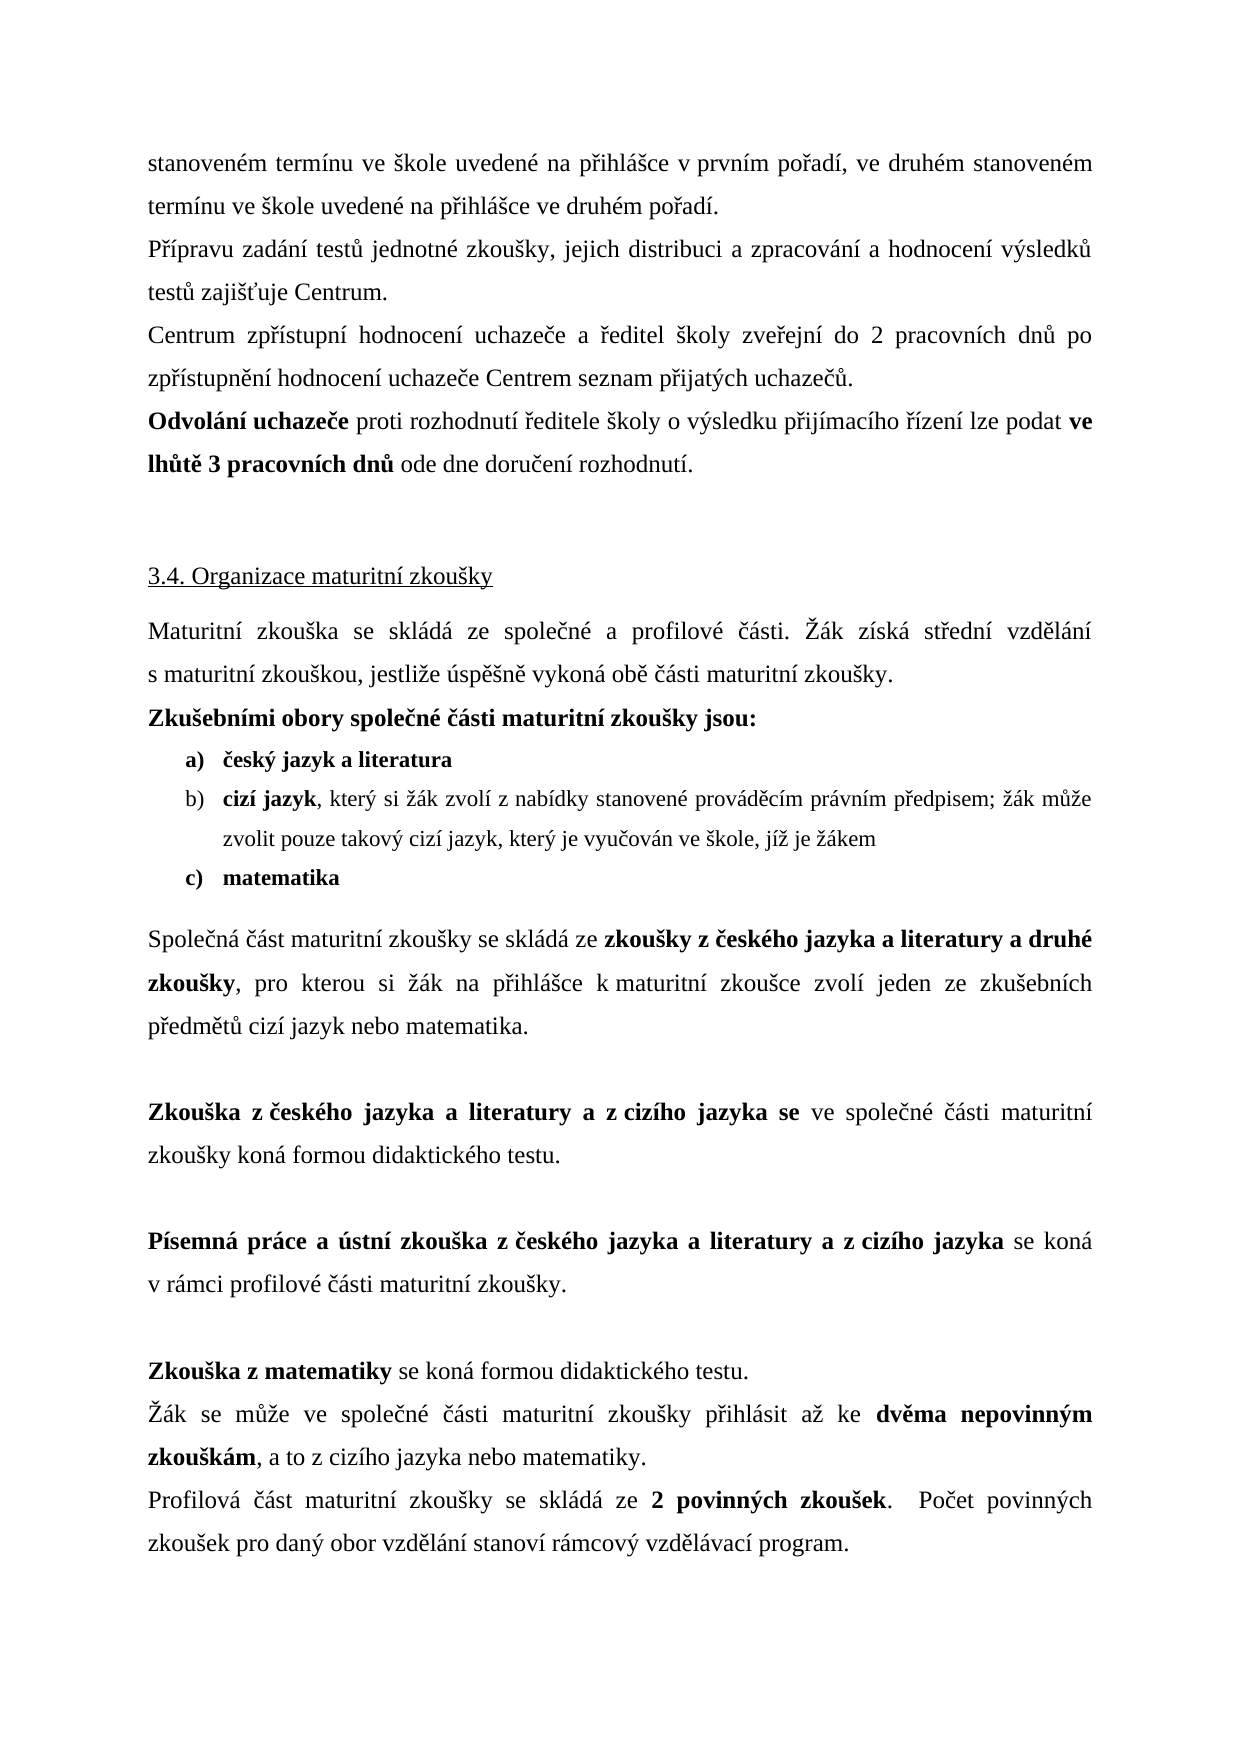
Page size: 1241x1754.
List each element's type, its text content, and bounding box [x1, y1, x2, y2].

text Společná část maturitní zkoušky se skládá ze zkoušky z českého jazyka a literatury a druhé zkoušky, pro kterou si žák na přihlášce k maturitní zkoušce zvolí jeden ze zkušebních předmětů cizí jazyk nebo matematika. [148, 924, 1093, 1039]
list matematika [185, 864, 1093, 891]
list cizí jazyk, který si žák zvolí z nabídky stanovené prováděcím právním předpisem; žák může zvolit pouze takový cizí jazyk, který je vyučován ve škole, jíž je žákem [185, 785, 1093, 851]
text Žák se může ve společné části maturitní zkoušky přihlásit až ke dvěma nepovinným zkouškám, a to z cizího jazyka nebo matematiky. [148, 1399, 1093, 1471]
list český jazyk a literatura [185, 746, 1093, 772]
text 3.4. Organizace maturitní zkoušky [148, 561, 1093, 589]
text Centrum zpřístupní hodnocení uchazeče a ředitel školy zveřejní do 2 pracovních dnů po zpřístupnění hodnocení uchazeče Centrem seznam přijatých uchazečů. [148, 320, 1093, 392]
text Zkouška z českého jazyka a literatury a z cizího jazyka se ve společné části maturitní zkoušky koná formou didaktického testu. [148, 1097, 1093, 1169]
text Zkouška z matematiky se koná formou didaktického testu. [148, 1356, 1093, 1384]
text Maturitní zkouška se skládá ze společné a profilové části. Žák získá střední vzdělání s maturitní zkouškou, jestliže úspěšně vykoná obě části maturitní zkoušky. [148, 616, 1093, 688]
text Přípravu zadání testů jednotné zkoušky, jejich distribuci a zpracování a hodnocení výsledků testů zajišťuje Centrum. [148, 234, 1093, 306]
text Zkušebními obory společné části maturitní zkoušky jsou: [148, 703, 1093, 731]
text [148, 148, 1093, 219]
text Profilová část maturitní zkoušky se skládá ze 2 povinných zkoušek. Počet povinných zkoušek pro daný obor vzdělání stanoví rámcový vzdělávací program. [148, 1485, 1093, 1557]
text Písemná práce a ústní zkouška z českého jazyka a literatury a z cizího jazyka se koná v rámci profilové části maturitní zkoušky. [148, 1226, 1093, 1298]
text Odvolání uchazeče proti rozhodnutí ředitele školy o výsledku přijímacího řízení lze podat ve lhůtě 3 pracovních dnů ode dne doručení rozhodnutí. [148, 406, 1093, 478]
